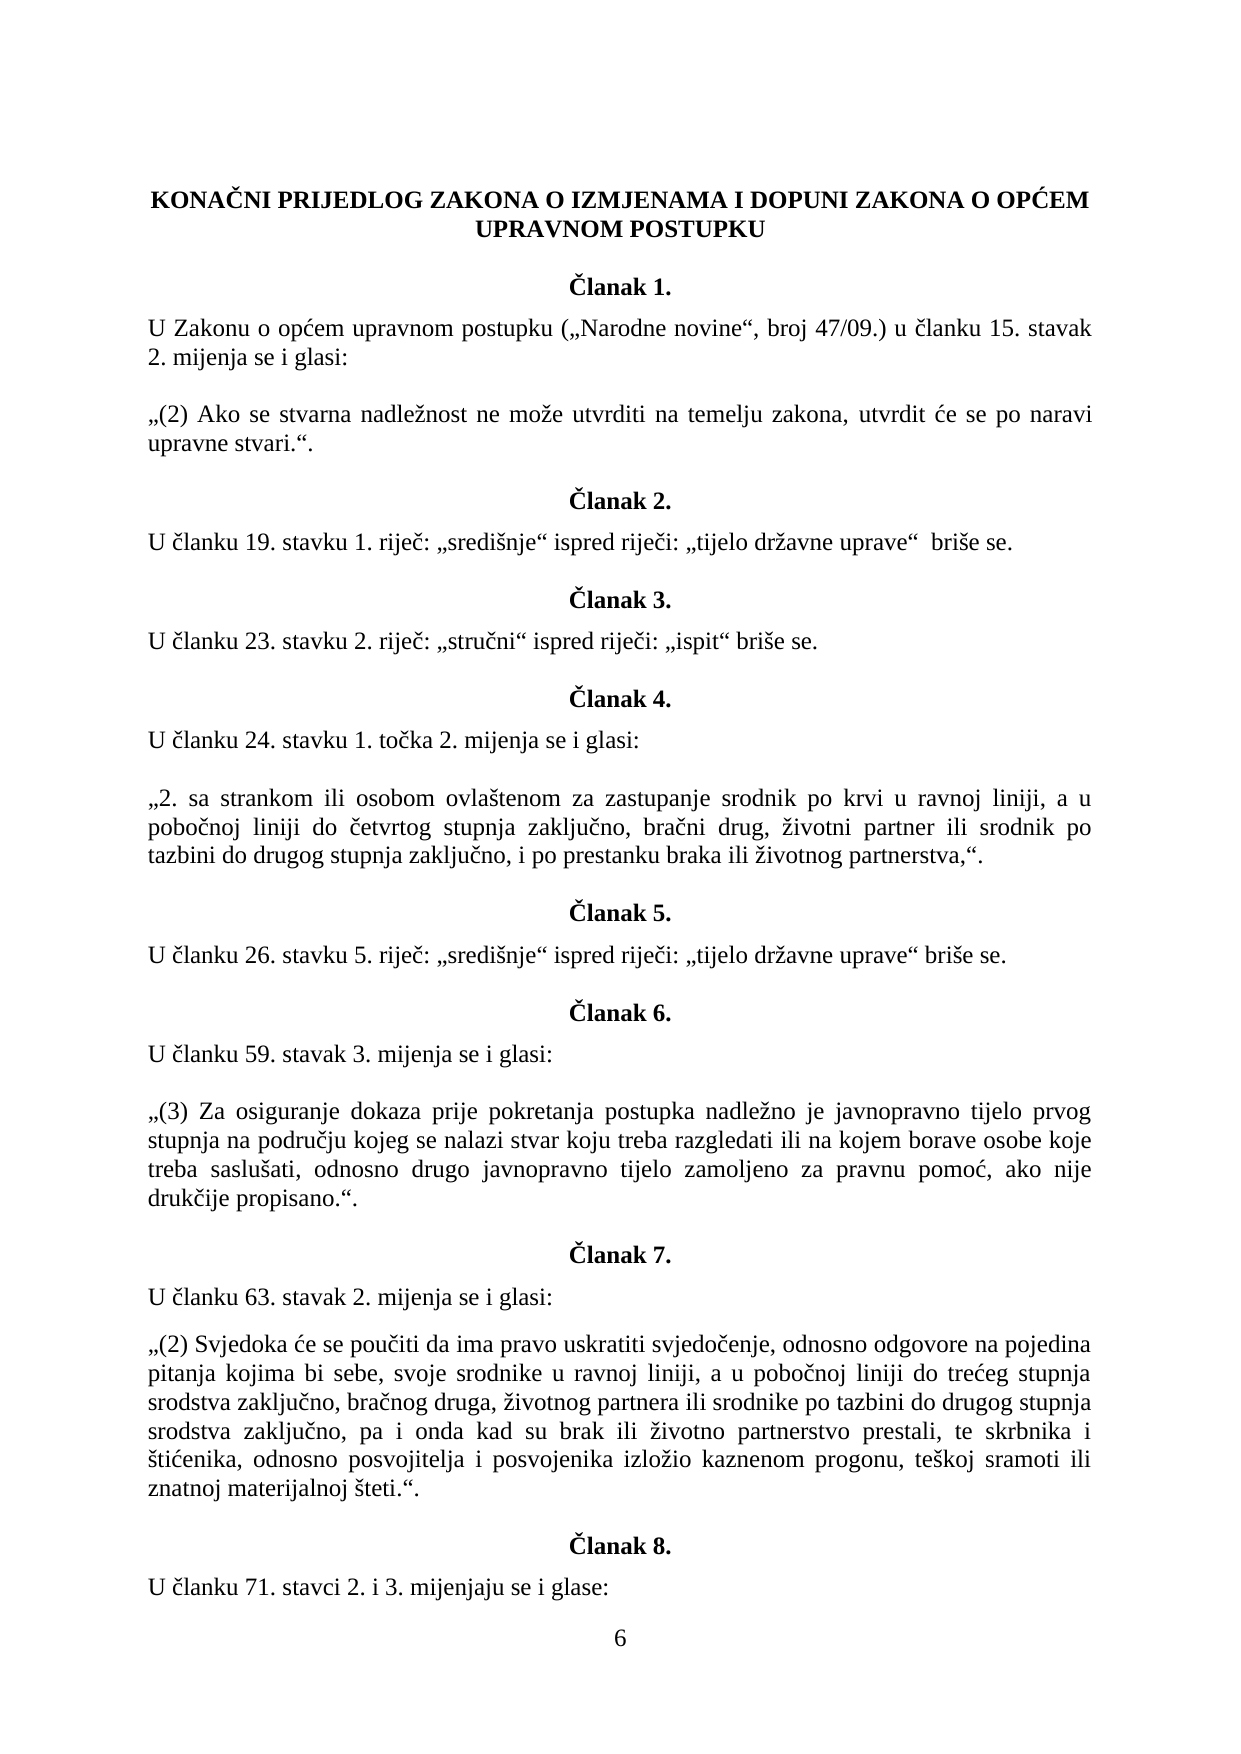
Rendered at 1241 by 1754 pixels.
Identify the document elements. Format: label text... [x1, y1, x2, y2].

subtitle Članak 5. [148, 898, 1093, 927]
text „(3) Za osiguranje dokaza prije pokretanja postupka nadležno je javnopravno tijelo prvog stupnja na području kojeg se nalazi stvar koju treba razgledati ili na kojem borave osobe koje treba saslušati, odnosno drugo javnopravno tijelo zamoljeno za pravnu pomoć, ako nije drukčije propisano.“. [148, 1096, 1093, 1211]
subtitle Članak 7. [148, 1241, 1093, 1269]
subtitle KONAČNI PRIJEDLOG ZAKONA O IZMJENAMA I DOPUNI ZAKONA O OPĆEM UPRAVNOM POSTUPKU [148, 185, 1093, 243]
text U članku 23. stavku 2. riječ: „stručni“ ispred riječi: „ispit“ briše se. [148, 626, 1093, 655]
text „2. sa strankom ili osobom ovlaštenom za zastupanje srodnik po krvi u ravnoj liniji, a u pobočnoj liniji do četvrtog stupnja zaključno, bračni drug, životni partner ili srodnik po tazbini do drugog stupnja zaključno, i po prestanku braka ili životnog partnerstva,“. [148, 783, 1093, 869]
text U članku 26. stavku 5. riječ: „središnje“ ispred riječi: „tijelo državne uprave“ briše se. [148, 940, 1093, 968]
subtitle Članak 4. [148, 684, 1093, 713]
text „(2) Svjedoka će se poučiti da ima pravo uskratiti svjedočenje, odnosno odgovore na pojedina pitanja kojima bi sebe, svoje srodnike u ravnoj liniji, a u pobočnoj liniji do trećeg stupnja srodstva zaključno, bračnog druga, životnog partnera ili srodnike po tazbini do drugog stupnja srodstva zaključno, pa i onda kad su brak ili životno partnerstvo prestali, te skrbnika i štićenika, odnosno posvojitelja i posvojenika izložio kaznenom progonu, teškoj sramoti ili znatnoj materijalnoj šteti.“. [148, 1329, 1093, 1502]
subtitle Članak 1. [148, 272, 1093, 301]
text U članku 59. stavak 3. mijenja se i glasi: [148, 1039, 1093, 1068]
text U Zakonu o općem upravnom postupku („Narodne novine“, broj 47/09.) u članku 15. stavak 2. mijenja se i glasi: [148, 313, 1093, 371]
subtitle Članak 8. [148, 1531, 1093, 1560]
text U članku 63. stavak 2. mijenja se i glasi: [148, 1282, 1093, 1311]
subtitle Članak 3. [148, 585, 1093, 614]
subtitle Članak 6. [148, 998, 1093, 1026]
text „(2) Ako se stvarna nadležnost ne može utvrditi na temelju zakona, utvrdit će se po naravi upravne stvari.“. [148, 399, 1093, 457]
text U članku 71. stavci 2. i 3. mijenjaju se i glase: [148, 1572, 1093, 1601]
text U članku 24. stavku 1. točka 2. mijenja se i glasi: [148, 726, 1093, 754]
subtitle Članak 2. [148, 486, 1093, 515]
text U članku 19. stavku 1. riječ: „središnje“ ispred riječi: „tijelo državne uprave“ briše se. [148, 527, 1093, 556]
